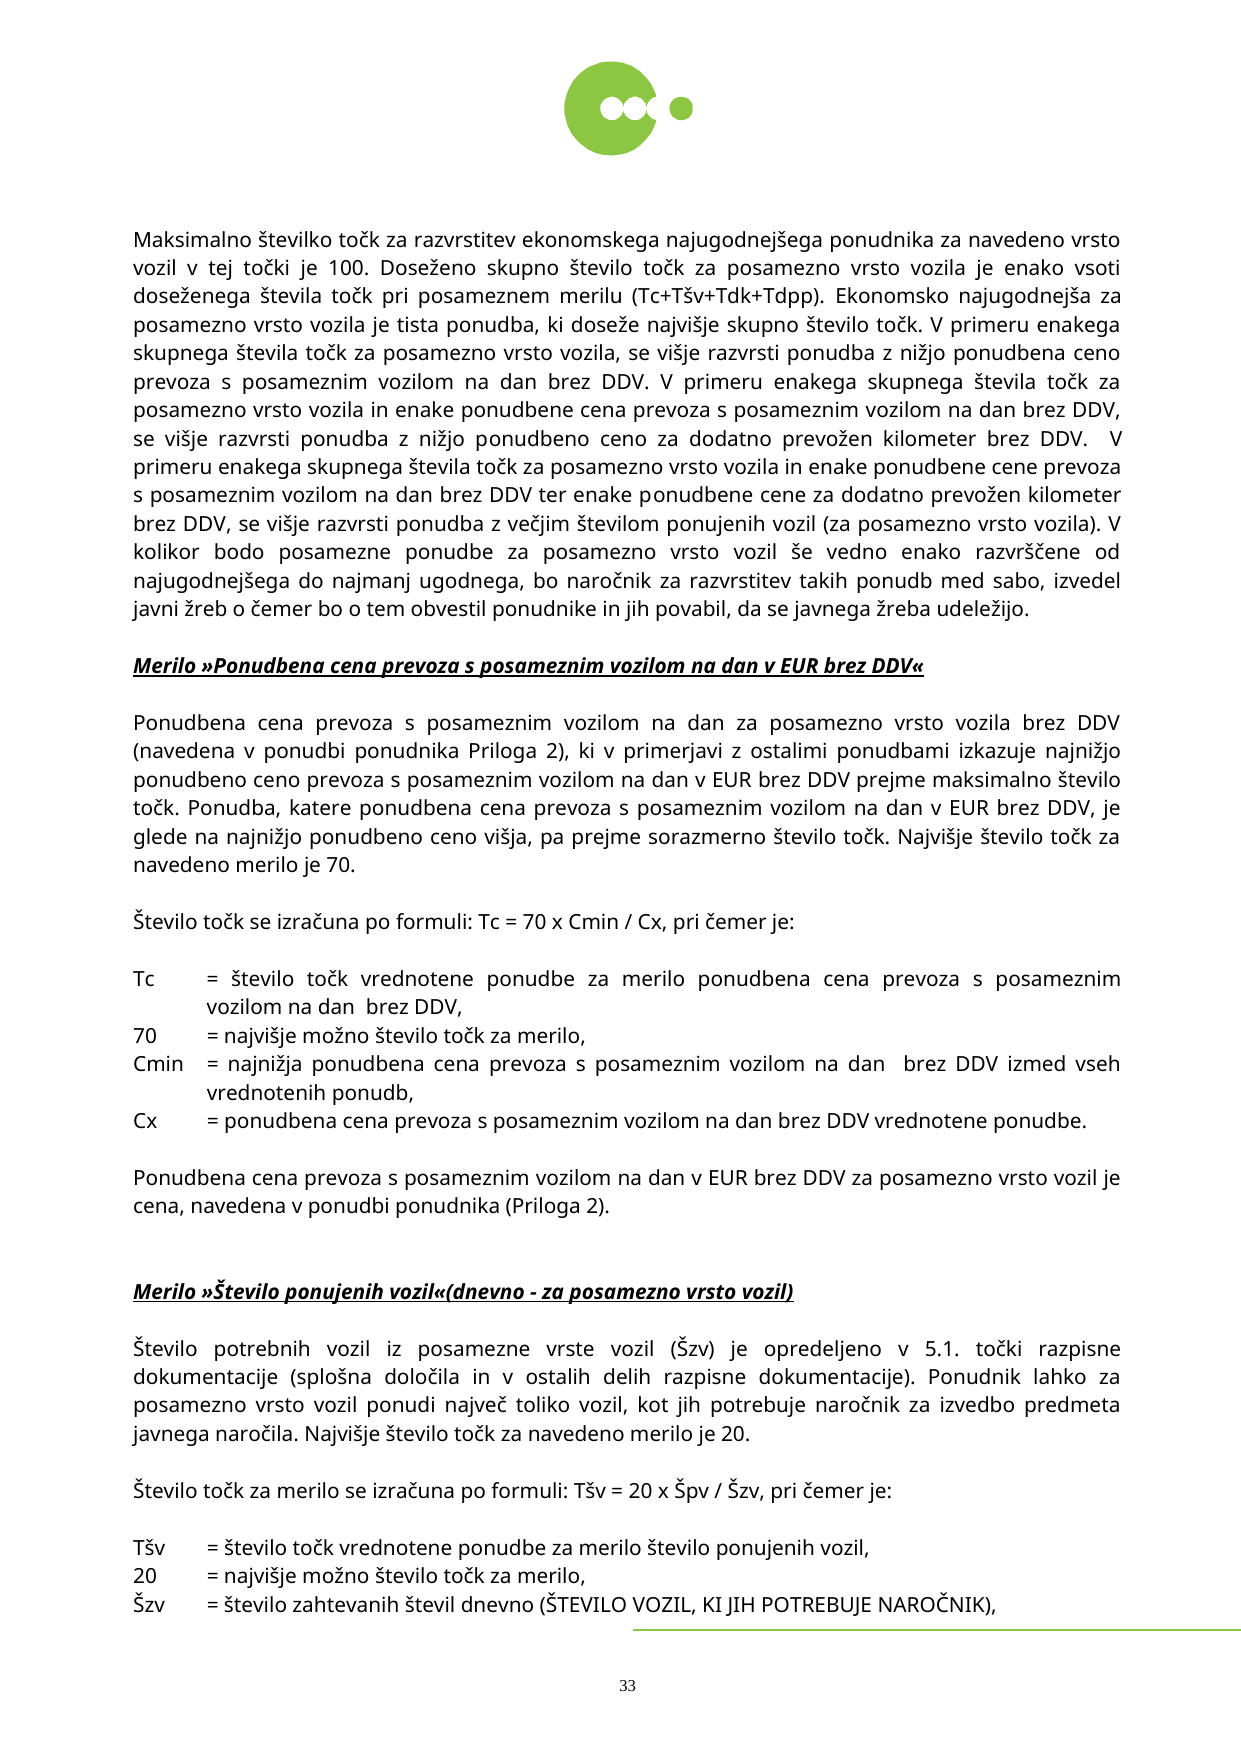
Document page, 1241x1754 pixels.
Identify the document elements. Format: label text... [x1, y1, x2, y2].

text Cx = ponudbena cena prevoza s posameznim vozilom na dan brez DDV vrednotene ponudbe. [133, 1106, 1122, 1135]
text Šzv = število zahtevanih števil dnevno (ŠTEVILO VOZIL, KI JIH POTREBUJE NAROČNIK), [133, 1590, 1122, 1618]
text 20 = najvišje možno število točk za merilo, [133, 1561, 1122, 1590]
text Število točk za merilo se izračuna po formuli: Tšv = 20 x Špv / Šzv, pri čemer je: [133, 1476, 1122, 1504]
text Število potrebnih vozil iz posamezne vrste vozil (Šzv) je opredeljeno v 5.1. točki razpisne dokumentacije (splošna določila in v ostalih delih razpisne dokumentacije). Ponudnik lahko za posamezno vrsto vozil ponudi največ toliko vozil, kot jih potrebuje naročnik za izvedbo predmeta javnega naročila. Najvišje število točk za navedeno merilo je 20. [133, 1334, 1122, 1447]
text Ponudbena cena prevoza s posameznim vozilom na dan v EUR brez DDV za posamezno vrsto vozil je cena, navedena v ponudbi ponudnika (Priloga 2). [133, 1163, 1122, 1220]
text Merilo »Število ponujenih vozil«(dnevno - za posamezno vrsto vozil) [133, 1277, 1122, 1305]
text Merilo »Ponudbena cena prevoza s posameznim vozilom na dan v EUR brez DDV« [133, 651, 1122, 680]
text Število točk se izračuna po formuli: Tc = 70 x Cmin / Cx, pri čemer je: [133, 907, 1122, 936]
text Ponudbena cena prevoza s posameznim vozilom na dan za posamezno vrsto vozila brez DDV (navedena v ponudbi ponudnika Priloga 2), ki v primerjavi z ostalimi ponudbami izkazuje najnižjo ponudbeno ceno prevoza s posameznim vozilom na dan v EUR brez DDV prejme maksimalno število točk. Ponudba, katere ponudbena cena prevoza s posameznim vozilom na dan v EUR brez DDV, je glede na najnižjo ponudbeno ceno višja, pa prejme sorazmerno število točk. Najvišje število točk za navedeno merilo je 70. [133, 708, 1122, 879]
text Cmin = najnižja ponudbena cena prevoza s posameznim vozilom na dan brez DDV izmed vseh vrednotenih ponudb, [133, 1049, 1122, 1106]
text Maksimalno številko točk za razvrstitev ekonomskega najugodnejšega ponudnika za navedeno vrsto vozil v tej točki je 100. Doseženo skupno število točk za posamezno vrsto vozila je enako vsoti doseženega števila točk pri posameznem merilu (Tc+Tšv+Tdk+Tdpp). Ekonomsko najugodnejša za posamezno vrsto vozila je tista ponudba, ki doseže najvišje skupno število točk. V primeru enakega skupnega števila točk za posamezno vrsto vozila, se višje razvrsti ponudba z nižjo ponudbena ceno prevoza s posameznim vozilom na dan brez DDV. V primeru enakega skupnega števila točk za posamezno vrsto vozila in enake ponudbene cena prevoza s posameznim vozilom na dan brez DDV, se višje razvrsti ponudba z nižjo ponudbeno ceno za dodatno prevožen kilometer brez DDV. V primeru enakega skupnega števila točk za posamezno vrsto vozila in enake ponudbene cene prevoza s posameznim vozilom na dan brez DDV ter enake ponudbene cene za dodatno prevožen kilometer brez DDV, se višje razvrsti ponudba z večjim številom ponujenih vozil (za posamezno vrsto vozila). V kolikor bodo posamezne ponudbe za posamezno vrsto vozil še vedno enako razvrščene od najugodnejšega do najmanj ugodnega, bo naročnik za razvrstitev takih ponudb med sabo, izvedel javni žreb o čemer bo o tem obvestil ponudnike in jih povabil, da se javnega žreba udeležijo. [133, 225, 1122, 623]
text 70 = najvišje možno število točk za merilo, [133, 1021, 1122, 1049]
text Tšv = število točk vrednotene ponudbe za merilo število ponujenih vozil, [133, 1533, 1122, 1561]
text Tc = število točk vrednotene ponudbe za merilo ponudbena cena prevoza s posameznim vozilom na dan brez DDV, [133, 964, 1122, 1021]
